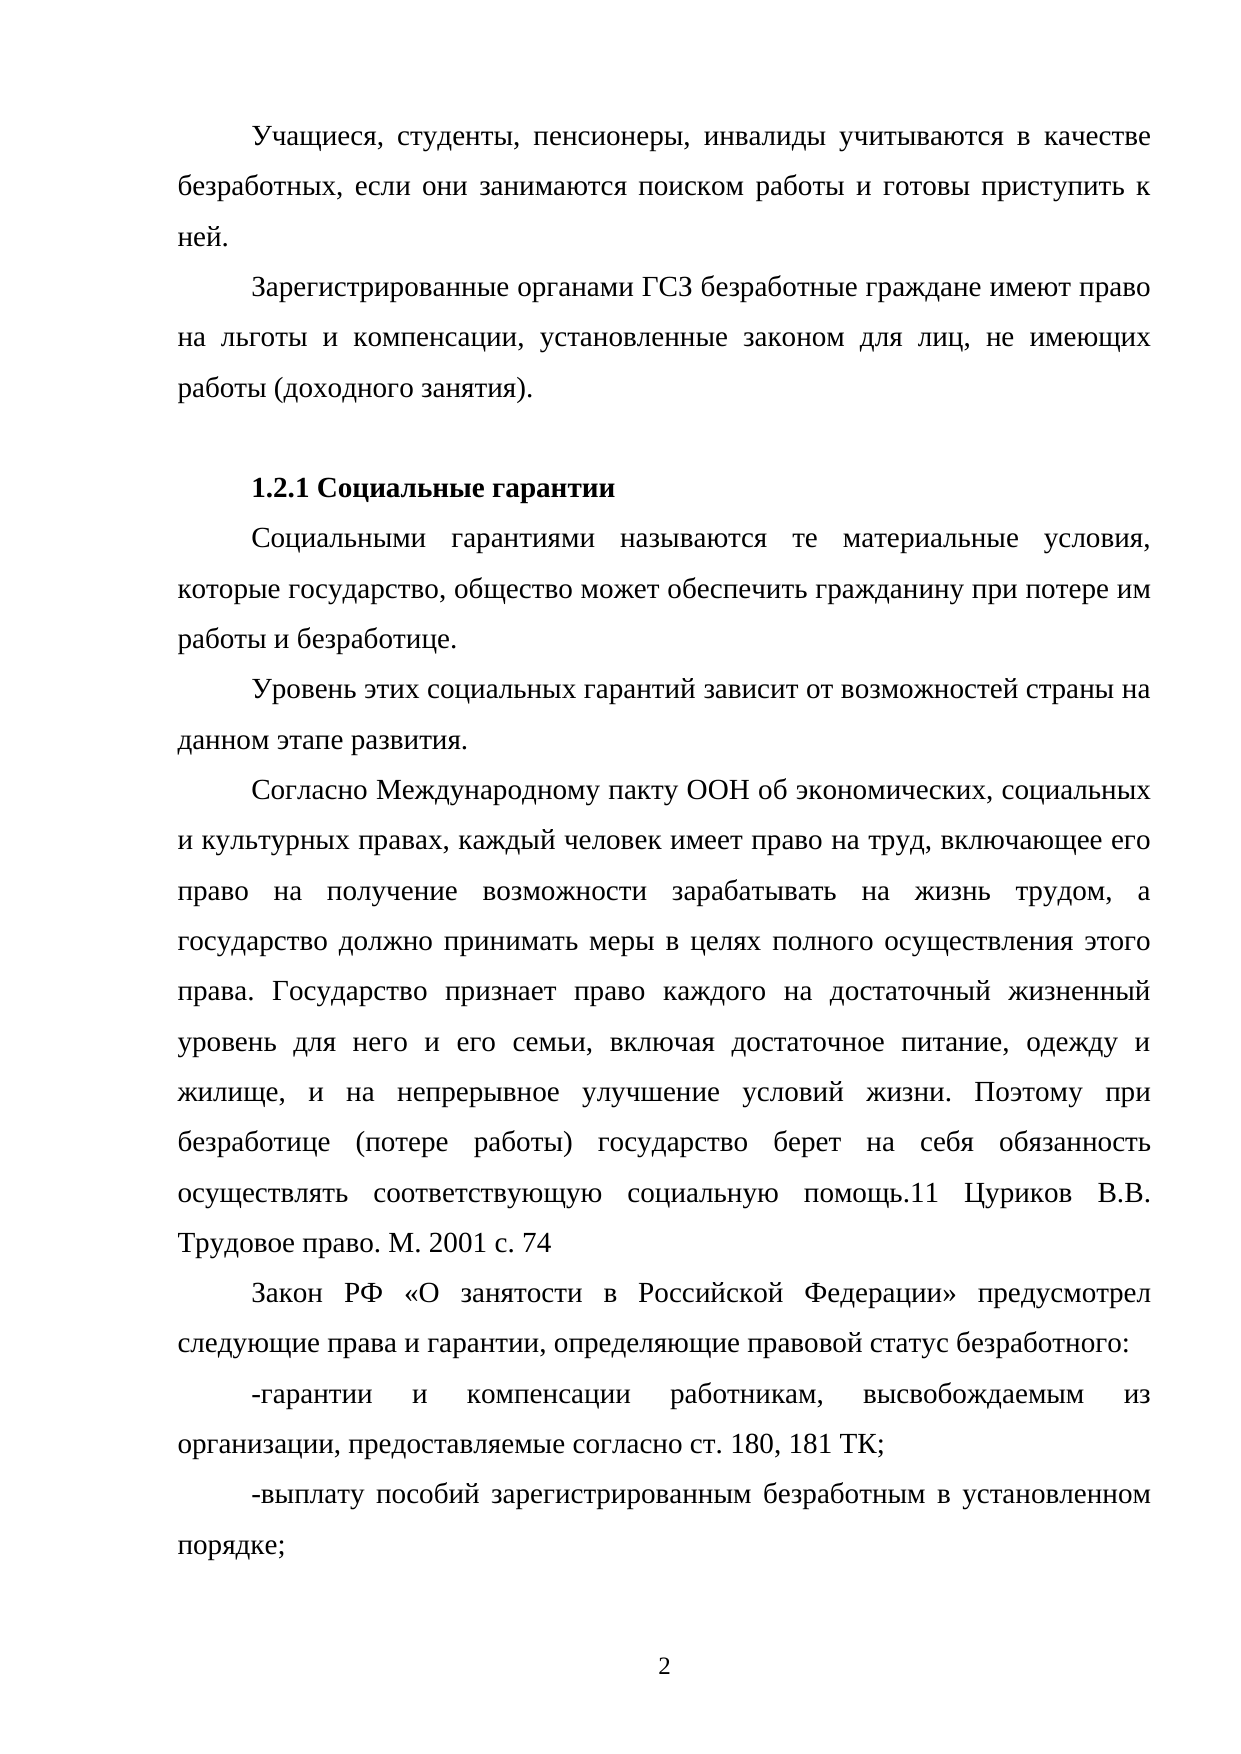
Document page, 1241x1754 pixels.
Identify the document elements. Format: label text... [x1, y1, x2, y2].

text -гарантии и компенсации работникам, высвобождаемым из организации, предоставляемые согласно ст. 180, 181 ТК; [177, 1376, 1152, 1460]
text Учащиеся, студенты, пенсионеры, инвалиды учитываются в качестве безработных, если они занимаются поиском работы и готовы приступить к ней. [177, 118, 1152, 252]
text Зарегистрированные органами ГСЗ безработные граждане имеют право на льготы и компенсации, установленные законом для лиц, не имеющих работы (доходного занятия). [177, 269, 1152, 403]
text Согласно Международному пакту ООН об экономических, социальных и культурных правах, каждый человек имеет право на труд, включающее его право на получение возможности зарабатывать на жизнь трудом, а государство должно принимать меры в целях полного осуществления этого права. Государство признает право каждого на достаточный жизненный уровень для него и его семьи, включая достаточное питание, одежду и жилище, и на непрерывное улучшение условий жизни. Поэтому при безработице (потере работы) государство берет на себя обязанность осуществлять соответствующую социальную помощь.11 Цуриков В.В. Трудовое право. М. 2001 с. 74 [177, 772, 1152, 1258]
text Закон РФ «О занятости в Российской Федерации» предусмотрел следующие права и гарантии, определяющие правовой статус безработного: [177, 1275, 1152, 1359]
text -выплату пособий зарегистрированным безработным в установленном порядке; [177, 1477, 1152, 1560]
text 1.2.1 Социальные гарантии [177, 470, 1152, 504]
text Социальными гарантиями называются те материальные условия, которые государство, общество может обеспечить гражданину при потере им работы и безработице. [177, 521, 1152, 655]
text Уровень этих социальных гарантий зависит от возможностей страны на данном этапе развития. [177, 672, 1152, 755]
